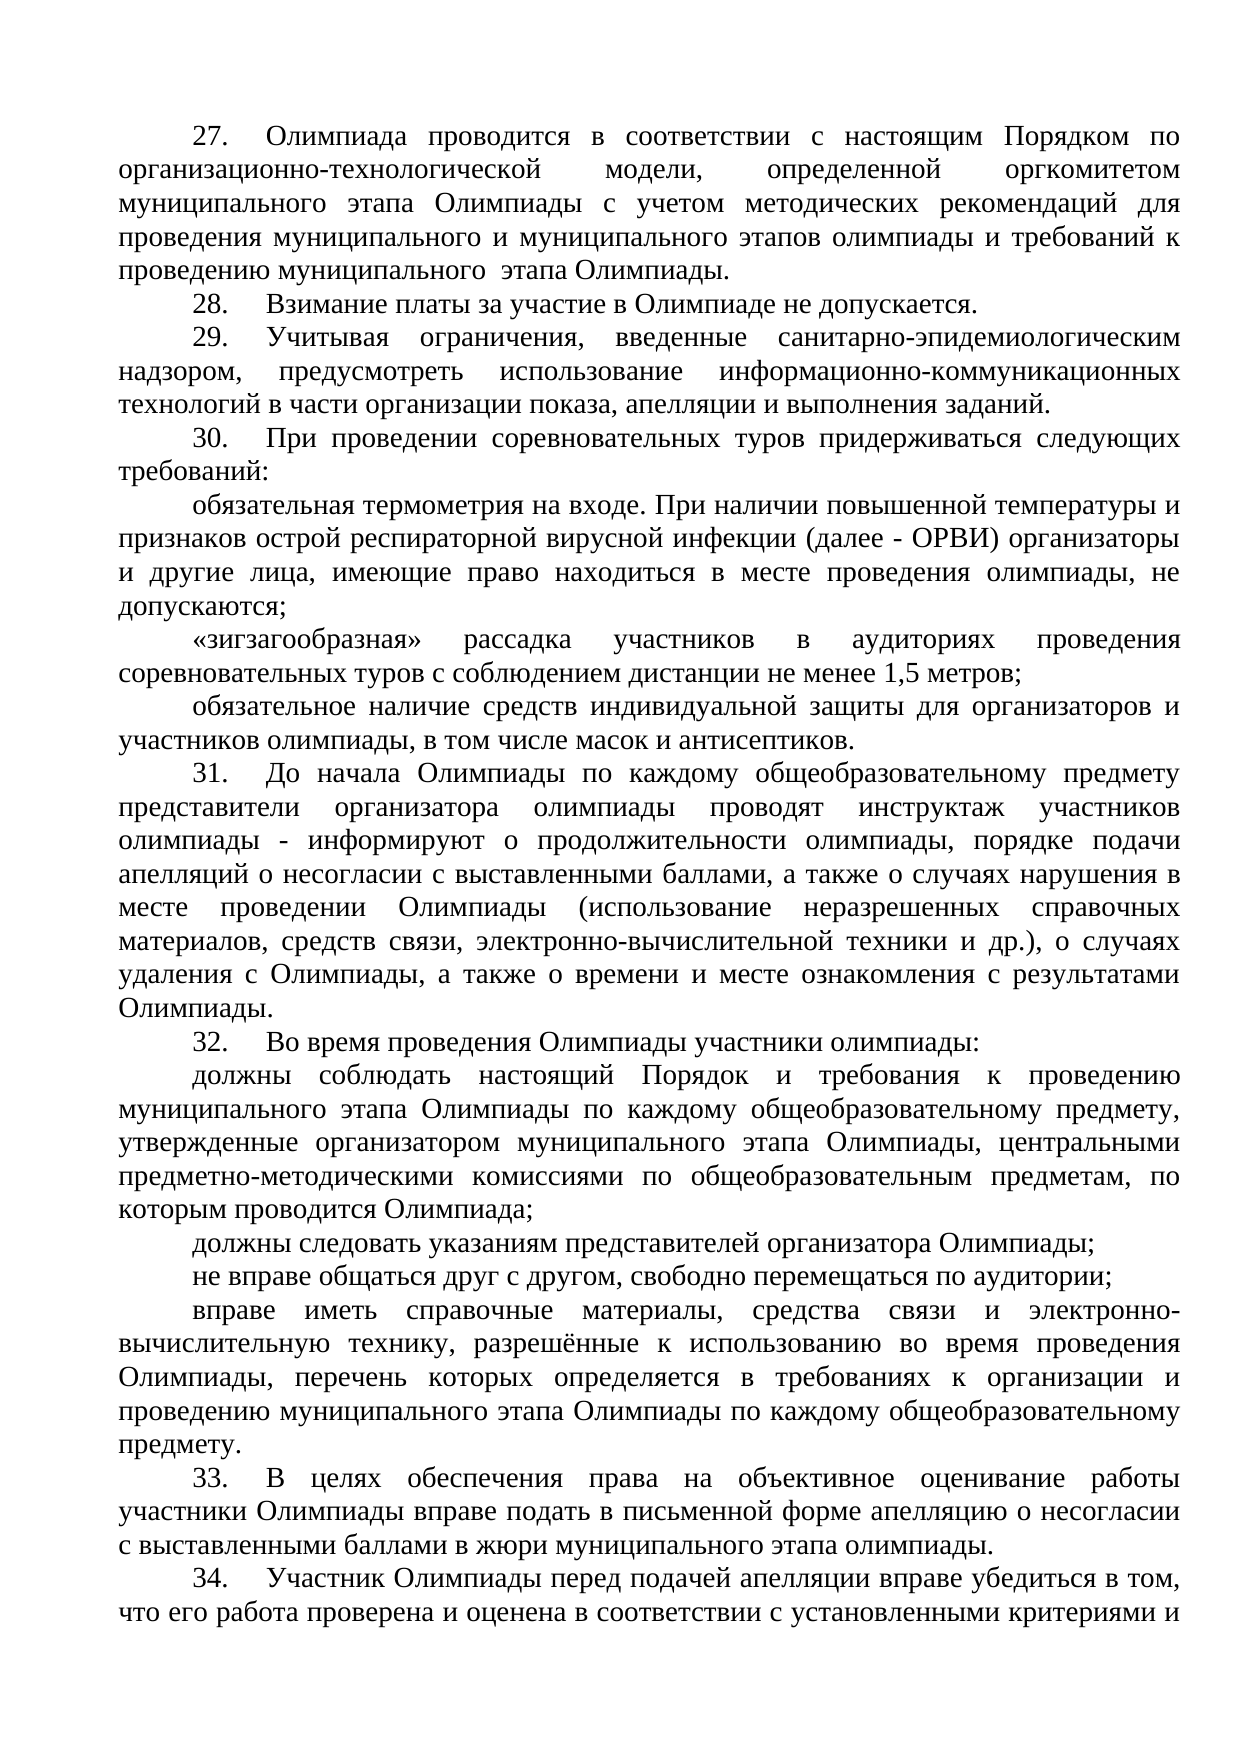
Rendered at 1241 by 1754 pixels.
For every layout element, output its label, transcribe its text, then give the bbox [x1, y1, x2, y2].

text «зигзагообразная» рассадка участников в аудиториях проведения соревновательных туров с соблюдением дистанции не менее 1,5 метров; [118, 621, 1181, 688]
text вправе иметь справочные материалы, средства связи и электронно-вычислительную технику, разрешённые к использованию во время проведения Олимпиады, перечень которых определяется в требованиях к организации и проведению муниципального этапа Олимпиады по каждому общеобразовательному предмету. [118, 1292, 1181, 1460]
text обязательное наличие средств индивидуальной защиты для организаторов и участников олимпиады, в том числе масок и антисептиков. [118, 688, 1181, 755]
list Учитывая ограничения, введенные санитарно-эпидемиологическим надзором, предусмотреть использование информационно-коммуникационных технологий в части организации показа, апелляции и выполнения заданий. [118, 319, 1181, 420]
text должны соблюдать настоящий Порядок и требования к проведению муниципального этапа Олимпиады по каждому общеобразовательному предмету, утвержденные организатором муниципального этапа Олимпиады, центральными предметно-методическими комиссиями по общеобразовательным предметам, по которым проводится Олимпиада; [118, 1057, 1181, 1225]
text должны следовать указаниям представителей организатора Олимпиады; [118, 1225, 1181, 1258]
list Во время проведения Олимпиады участники олимпиады: [118, 1024, 1181, 1057]
text не вправе общаться друг с другом, свободно перемещаться по аудитории; [118, 1258, 1181, 1292]
list При проведении соревновательных туров придерживаться следующих требований: [118, 420, 1181, 487]
list Взимание платы за участие в Олимпиаде не допускается. [118, 286, 1181, 319]
list До начала Олимпиады по каждому общеобразовательному предмету представители организатора олимпиады проводят инструктаж участников олимпиады - информируют о продолжительности олимпиады, порядке подачи апелляций о несогласии с выставленными баллами, а также о случаях нарушения в месте проведении Олимпиады (использование неразрешенных справочных материалов, средств связи, электронно-вычислительной техники и др.), о случаях удаления с Олимпиады, а также о времени и месте ознакомления с результатами Олимпиады. [118, 755, 1181, 1024]
text обязательная термометрия на входе. При наличии повышенной температуры и признаков острой респираторной вирусной инфекции (далее - ОРВИ) организаторы и другие лица, имеющие право находиться в месте проведения олимпиады, не допускаются; [118, 487, 1181, 621]
list В целях обеспечения права на объективное оценивание работы участники Олимпиады вправе подать в письменной форме апелляцию о несогласии с выставленными баллами в жюри муниципального этапа олимпиады. [118, 1460, 1181, 1560]
list Олимпиада проводится в соответствии с настоящим Порядком по организационно-технологической модели, определенной оргкомитетом муниципального этапа Олимпиады с учетом методических рекомендаций для проведения муниципального и муниципального этапов олимпиады и требований к проведению муниципального этапа Олимпиады. [118, 118, 1181, 286]
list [118, 1560, 1181, 1627]
